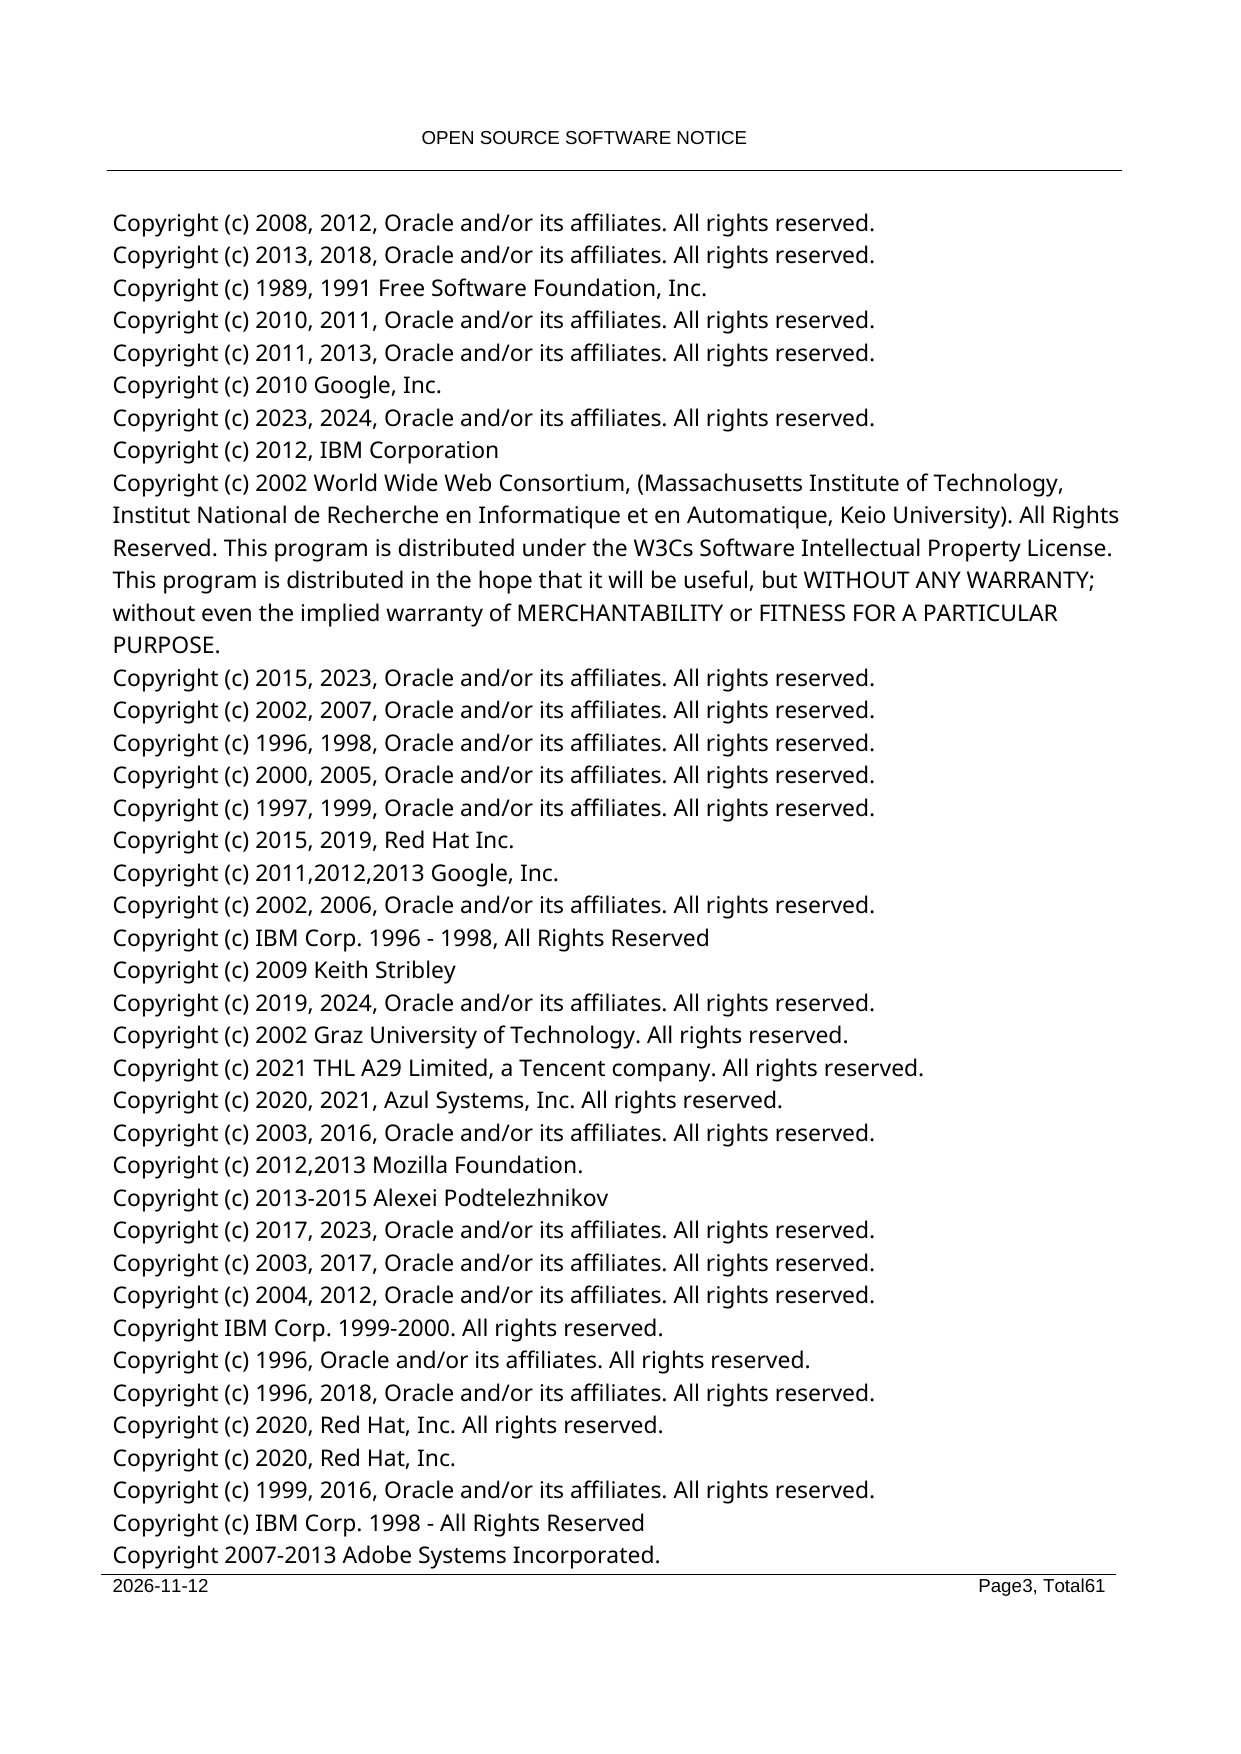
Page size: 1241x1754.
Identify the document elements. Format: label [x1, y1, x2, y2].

text [112, 206, 1128, 1571]
